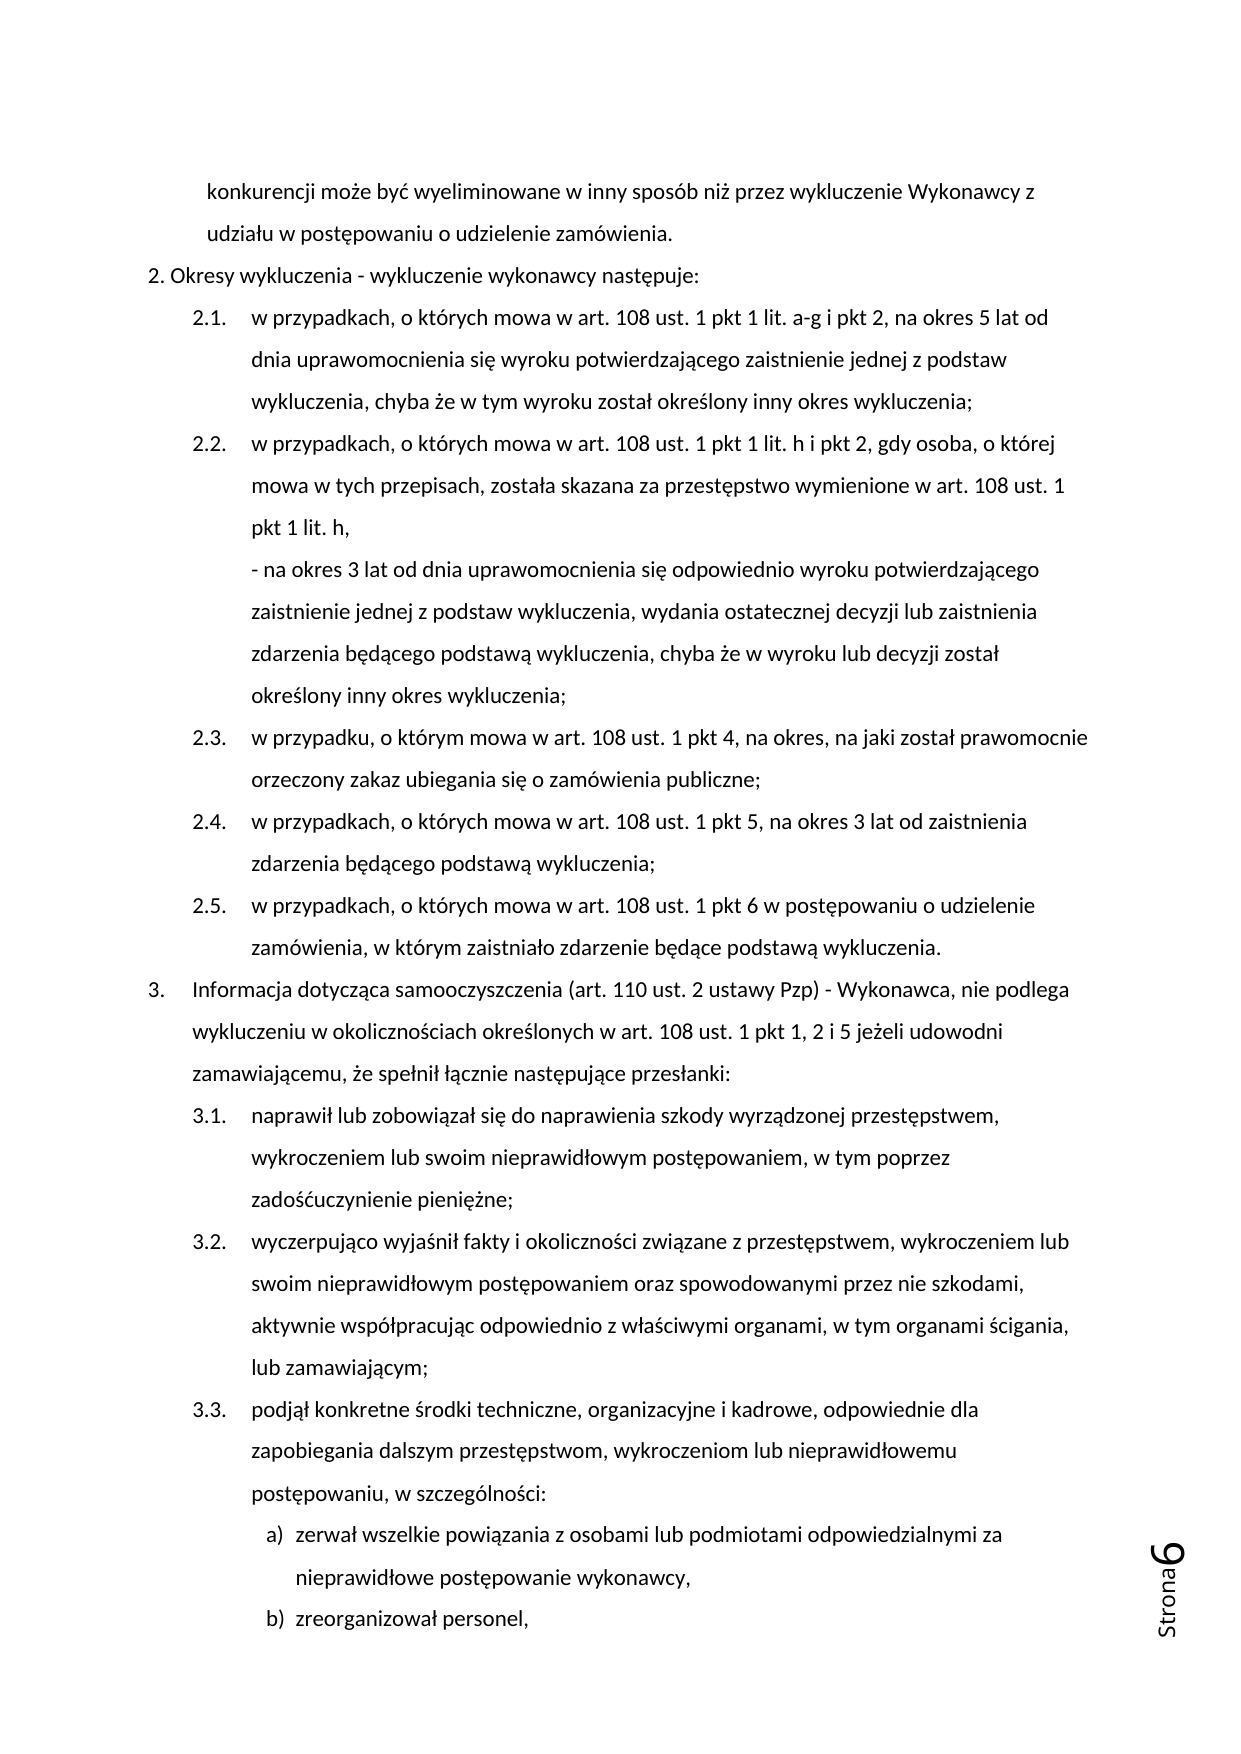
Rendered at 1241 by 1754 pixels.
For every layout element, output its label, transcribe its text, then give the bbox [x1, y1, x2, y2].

text 2.4. w przypadkach, o których mowa w art. 108 ust. 1 pkt 5, na okres 3 lat od zaistnienia zdarzenia będącego podstawą wykluczenia; [192, 807, 1093, 877]
text - na okres 3 lat od dnia uprawomocnienia się odpowiednio wyroku potwierdzającego zaistnienie jednej z podstaw wykluczenia, wydania ostatecznej decyzji lub zaistnienia zdarzenia będącego podstawą wykluczenia, chyba że w wyroku lub decyzji został określony inny okres wykluczenia; [251, 555, 1093, 709]
text 3. Informacja dotycząca samooczyszczenia (art. 110 ust. 2 ustawy Pzp) - Wykonawca, nie podlega wykluczeniu w okolicznościach określonych w art. 108 ust. 1 pkt 1, 2 i 5 jeżeli udowodni zamawiającemu, że spełnił łącznie następujące przesłanki: [148, 975, 1093, 1087]
text 2. Okresy wykluczenia - wykluczenie wykonawcy następuje: [148, 261, 1093, 289]
text 2.5. w przypadkach, o których mowa w art. 108 ust. 1 pkt 6 w postępowaniu o udzielenie zamówienia, w którym zaistniało zdarzenie będące podstawą wykluczenia. [192, 891, 1093, 961]
text b) zreorganizował personel, [266, 1604, 1093, 1633]
text 3.1. naprawił lub zobowiązał się do naprawienia szkody wyrządzonej przestępstwem, wykroczeniem lub swoim nieprawidłowym postępowaniem, w tym poprzez zadośćuczynienie pieniężne; [192, 1101, 1093, 1213]
text 2.3. w przypadku, o którym mowa w art. 108 ust. 1 pkt 4, na okres, na jaki został prawomocnie orzeczony zakaz ubiegania się o zamówienia publiczne; [192, 723, 1093, 793]
text 3.3. podjął konkretne środki techniczne, organizacyjne i kadrowe, odpowiednie dla zapobiegania dalszym przestępstwom, wykroczeniom lub nieprawidłowemu postępowaniu, w szczególności: [192, 1395, 1093, 1507]
text 2.2. w przypadkach, o których mowa w art. 108 ust. 1 pkt 1 lit. h i pkt 2, gdy osoba, o której mowa w tych przepisach, została skazana za przestępstwo wymienione w art. 108 ust. 1 pkt 1 lit. h, [192, 429, 1093, 541]
text 2.1. w przypadkach, o których mowa w art. 108 ust. 1 pkt 1 lit. a-g i pkt 2, na okres 5 lat od dnia uprawomocnienia się wyroku potwierdzającego zaistnienie jednej z podstaw wykluczenia, chyba że w tym wyroku został określony inny okres wykluczenia; [192, 303, 1093, 415]
text a) zerwał wszelkie powiązania z osobami lub podmiotami odpowiedzialnymi za nieprawidłowe postępowanie wykonawcy, [266, 1521, 1093, 1591]
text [177, 177, 1093, 247]
text 3.2. wyczerpująco wyjaśnił fakty i okoliczności związane z przestępstwem, wykroczeniem lub swoim nieprawidłowym postępowaniem oraz spowodowanymi przez nie szkodami, aktywnie współpracując odpowiednio z właściwymi organami, w tym organami ścigania, lub zamawiającym; [192, 1227, 1093, 1381]
